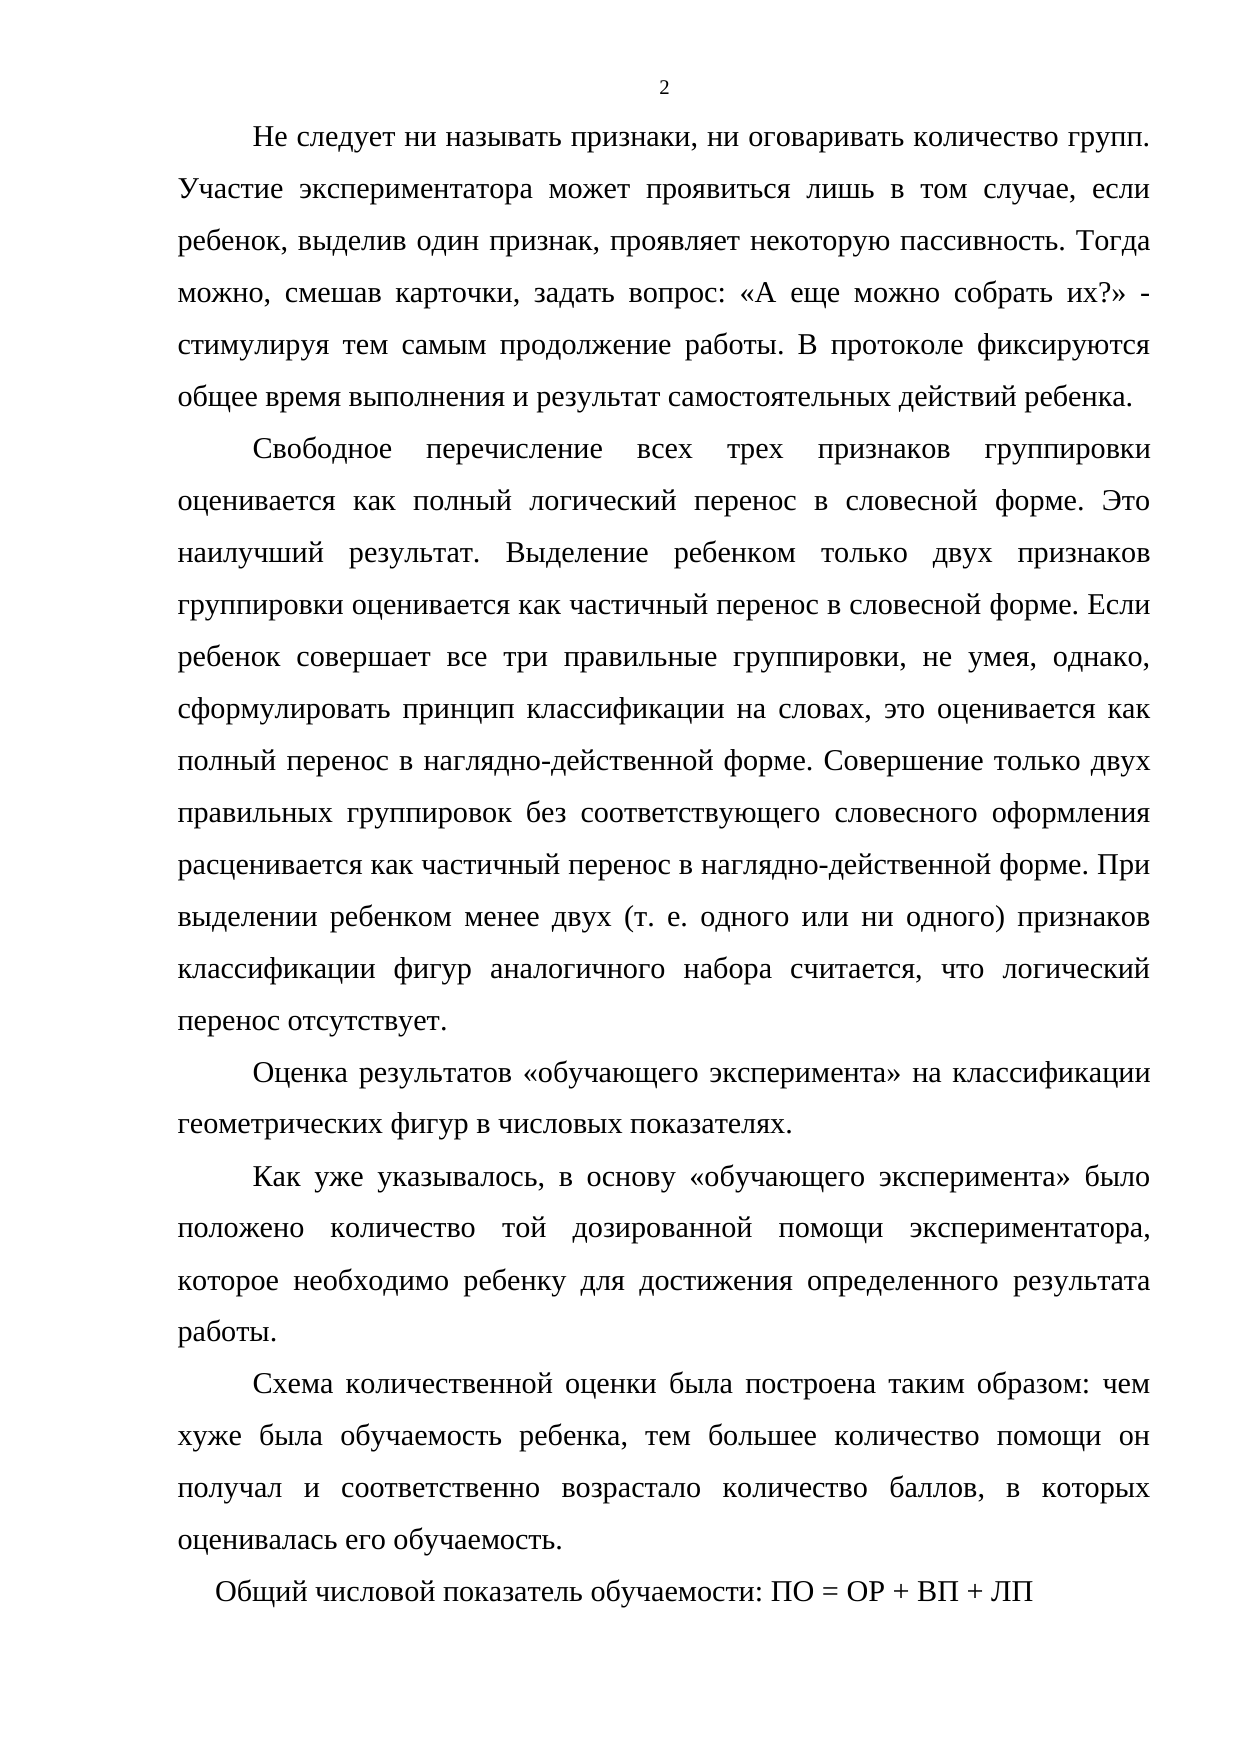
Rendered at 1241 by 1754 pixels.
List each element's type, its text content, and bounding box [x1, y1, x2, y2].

text Свободное перечисление всех трех признаков группировки оценивается как полный логический перенос в словесной форме. Это наилучший результат. Выделение ребенком только двух признаков группировки оценивается как частичный перенос в словесной форме. Если ребенок совершает все три правильные группировки, не умея, однако, сформулировать принцип классификации на словах, это оценивается как полный перенос в наглядно-действенной форме. Совершение только двух правильных группировок без соответствующего словесного оформления расценивается как частичный перенос в наглядно-действенной форме. При выделении ребенком менее двух (т. е. одного или ни одного) признаков классификации фигур аналогичного набора считается, что логический перенос отсутствует. [177, 430, 1152, 1036]
text Схема количественной оценки была построена таким образом: чем хуже была обучаемость ребенка, тем большее количество помощи он получал и соответственно возрастало количество баллов, в которых оценивалась его обучаемость. [177, 1366, 1152, 1556]
text Общий числовой показатель обучаемости: ПО = ОР + ВП + ЛП [215, 1573, 1152, 1608]
text Оценка результатов «обучающего эксперимента» на классификации геометрических фигур в числовых показателях. [177, 1054, 1152, 1140]
text Как уже указывалось, в основу «обучающего эксперимента» было положено количество той дозированной помощи экспериментатора, которое необходимо ребенку для достижения определенного результата работы. [177, 1158, 1152, 1348]
text Не следует ни называть признаки, ни оговаривать количество групп. Участие экспериментатора может проявиться лишь в том случае, если ребенок, выделив один признак, проявляет некоторую пассивность. Тогда можно, смешав карточки, задать вопрос: «А еще можно собрать их?» - стимулируя тем самым продолжение работы. В протоколе фиксируются общее время выполнения и результат самостоятельных действий ребенка. [177, 118, 1152, 413]
